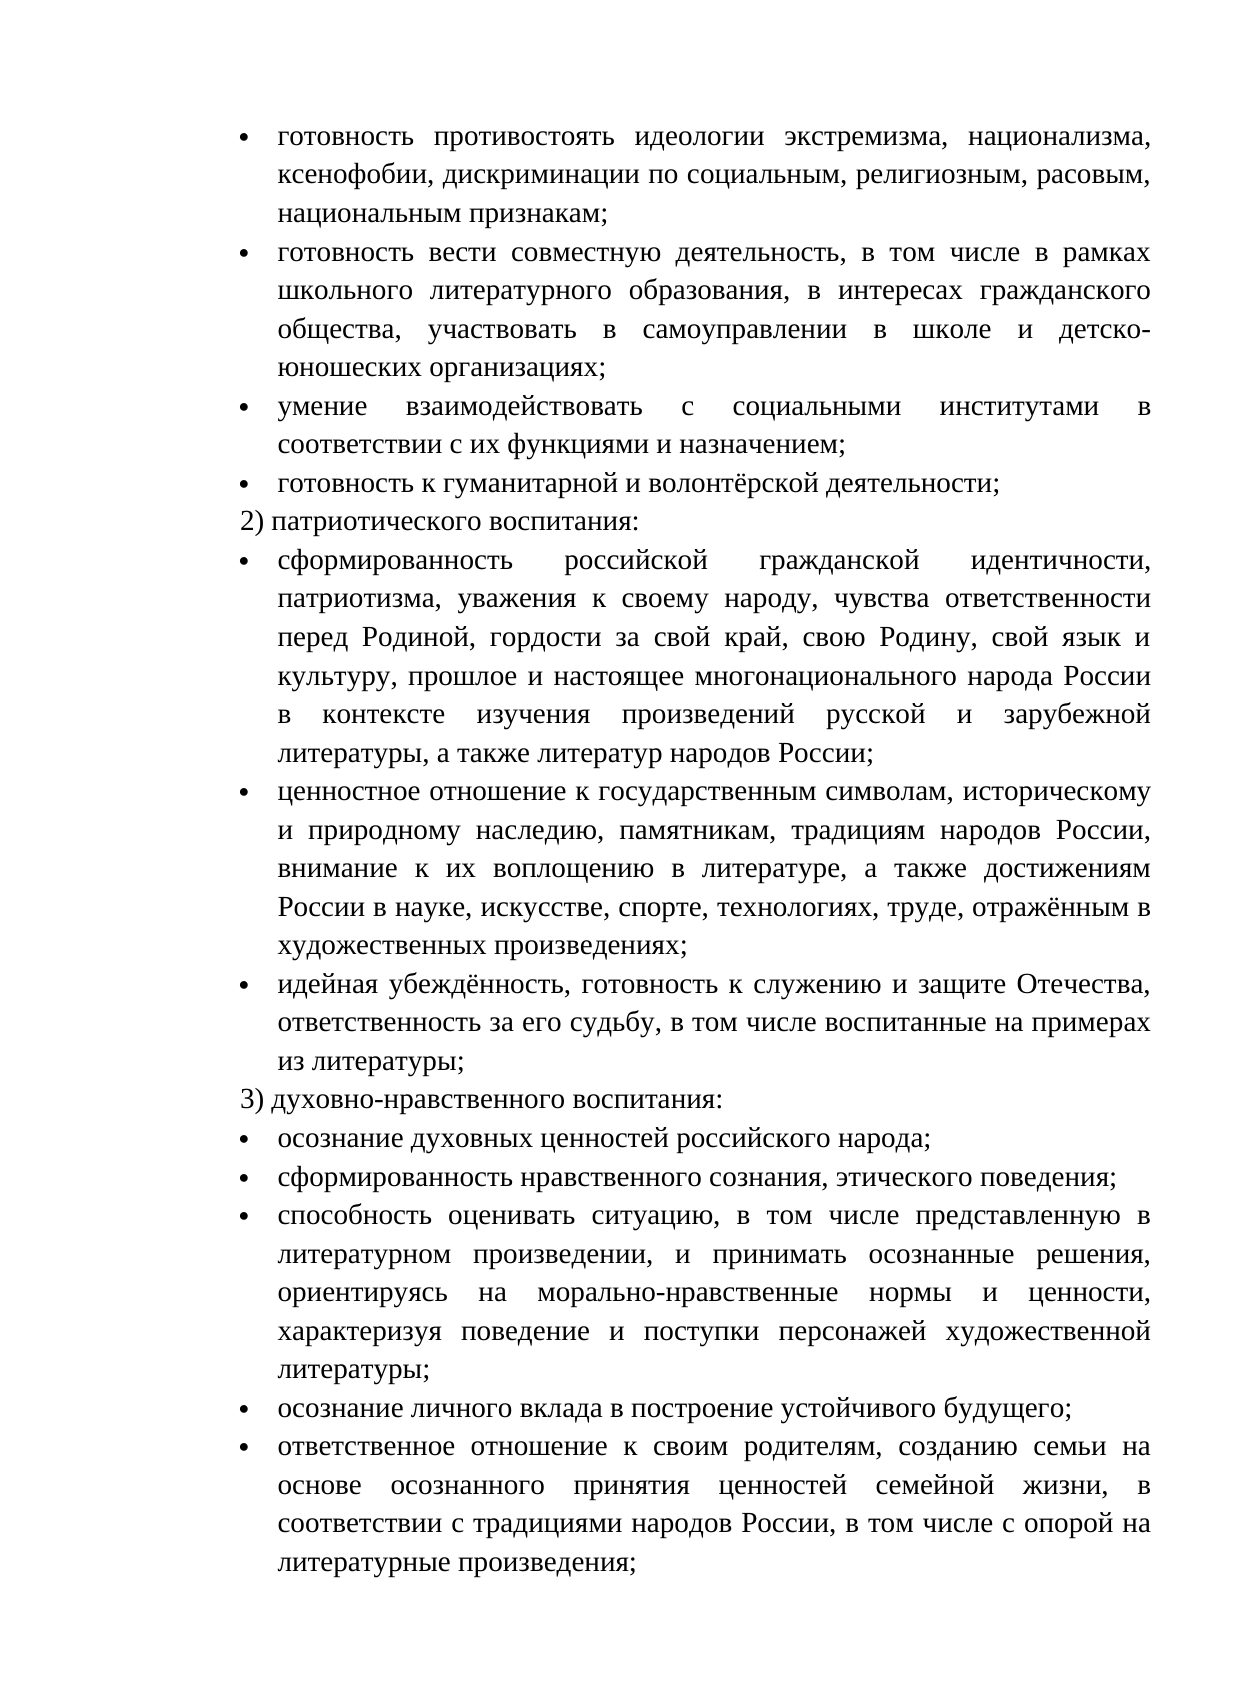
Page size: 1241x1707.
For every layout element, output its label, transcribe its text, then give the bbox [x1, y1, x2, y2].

list ценностное отношение к государственным символам, историческому и природному наследию, памятникам, традициям народов России, внимание к их воплощению в литературе, а также достижениям России в науке, искусстве, спорте, технологиях, труде, отражённым в художественных произведениях; [240, 773, 1152, 961]
list готовность к гуманитарной и волонтёрской деятельности; [240, 465, 1152, 498]
list идейная убеждённость, готовность к служению и защите Отечества, ответственность за его судьбу, в том числе воспитанные на примерах из литературы; [240, 966, 1152, 1077]
text 3) духовно-нравственного воспитания: [177, 1082, 1152, 1115]
list осознание личного вклада в построение устойчивого будущего; [240, 1390, 1152, 1423]
list ответственное отношение к своим родителям, созданию семьи на основе осознанного принятия ценностей семейной жизни, в соответствии с традициями народов России, в том числе с опорой на литературные произведения; [240, 1428, 1152, 1578]
list сформированность российской гражданской идентичности, патриотизма, уважения к своему народу, чувства ответственности перед Родиной, гордости за свой край, свою Родину, свой язык и культуру, прошлое и настоящее многонационального народа России в контексте изучения произведений русской и зарубежной литературы, а также литератур народов России; [240, 542, 1152, 768]
list осознание духовных ценностей российского народа; [240, 1120, 1152, 1154]
text 2) патриотического воспитания: [177, 503, 1152, 537]
list способность оценивать ситуацию, в том числе представленную в литературном произведении, и принимать осознанные решения, ориентируясь на морально-нравственные нормы и ценности, характеризуя поведение и поступки персонажей художественной литературы; [240, 1197, 1152, 1385]
list сформированность нравственного сознания, этического поведения; [240, 1159, 1152, 1192]
list умение взаимодействовать с социальными институтами в соответствии с их функциями и назначением; [240, 388, 1152, 460]
list готовность противостоять идеологии экстремизма, национализма, ксенофобии, дискриминации по социальным, религиозным, расовым, национальным признакам; [240, 118, 1152, 229]
list готовность вести совместную деятельность, в том числе в рамках школьного литературного образования, в интересах гражданского общества, участвовать в самоуправлении в школе и детско-юношеских организациях; [240, 234, 1152, 383]
